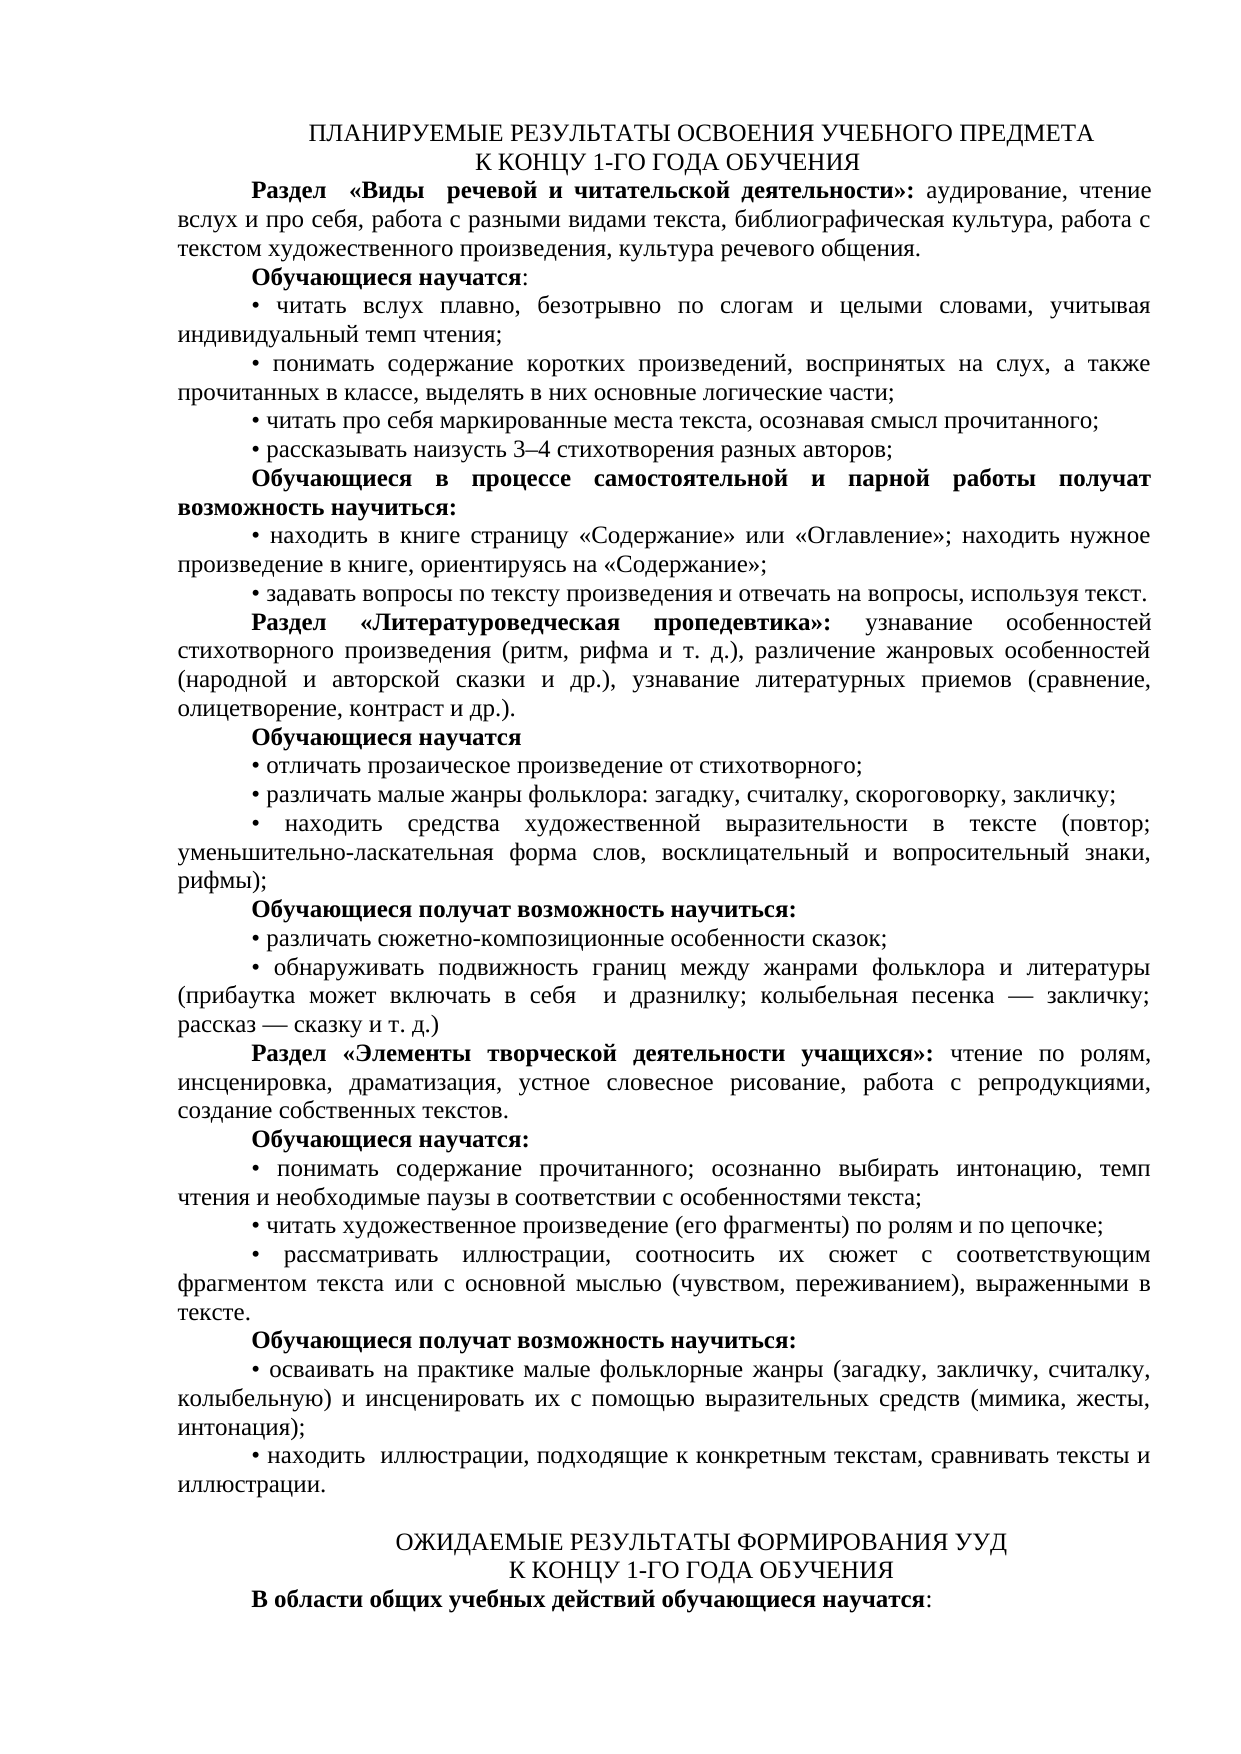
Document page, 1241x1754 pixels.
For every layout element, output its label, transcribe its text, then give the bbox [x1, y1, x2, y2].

text • рассказывать наизусть 3–4 стихотворения разных авторов; [177, 434, 1152, 463]
text • различать сюжетно-композиционные особенности сказок; [177, 923, 1152, 952]
text • отличать прозаическое произведение от стихотворного; [177, 751, 1152, 779]
text Обучающиеся научатся [177, 722, 1152, 751]
text • читать про себя маркированные места текста, осознавая смысл прочитанного; [177, 406, 1152, 434]
text • находить средства художественной выразительности в тексте (повтор; уменьшительно-ласкательная форма слов, восклицательный и вопросительный знаки, рифмы); [177, 808, 1152, 894]
text • обнаруживать подвижность границ между жанрами фольклора и литературы (прибаутка может включать в себя и дразнилку; колыбельная песенка — закличку; рассказ — сказку и т. д.) [177, 952, 1152, 1038]
text к концу 1-го года обучения [177, 1556, 1152, 1584]
text Раздел «Виды речевой и читательской деятельности»: аудирование, чтение вслух и про себя, работа с разными видами текста, библиографическая культура, работа с текстом художественного произведения, культура речевого общения. [177, 176, 1152, 262]
text Обучающиеся получат возможность научиться: [177, 894, 1152, 923]
text • осваивать на практике малые фольклорные жанры (загадку, закличку, считалку, колыбельную) и инсценировать их с помощью выразительных средств (мимика, жесты, интонация); [177, 1354, 1152, 1441]
text • находить в книге страницу «Содержание» или «Оглавление»; находить нужное произведение в книге, ориентируясь на «Содержание»; [177, 521, 1152, 578]
text • читать вслух плавно, безотрывно по слогам и целыми словами, учитывая индивидуальный темп чтения; [177, 291, 1152, 348]
text Раздел «Элементы творческой деятельности учащихся»: чтение по ролям, инсценировка, драматизация, устное словесное рисование, работа с репродукциями, создание собственных текстов. [177, 1038, 1152, 1124]
text В области общих учебных действий обучающиеся научатся: [177, 1584, 1152, 1613]
text Планируемые результаты освоения учебноГО ПРЕДМЕТА к концу 1-го года обучения [177, 118, 1152, 176]
text Обучающиеся научатся: [177, 1124, 1152, 1153]
text Обучающиеся в процессе самостоятельной и парной работы получат возможность научиться: [177, 463, 1152, 521]
text Обучающиеся научатся: [177, 262, 1152, 291]
text Обучающиеся получат возможность научиться: [177, 1326, 1152, 1354]
text • находить иллюстрации, подходящие к конкретным текстам, сравнивать тексты и иллюстрации. [177, 1441, 1152, 1498]
text • различать малые жанры фольклора: загадку, считалку, скороговорку, закличку; [177, 779, 1152, 808]
text • понимать содержание прочитанного; осознанно выбирать интонацию, темп чтения и необходимые паузы в соответствии с особенностями текста; [177, 1153, 1152, 1211]
text • читать художественное произведение (его фрагменты) по ролям и по цепочке; [177, 1211, 1152, 1239]
text Раздел «Литературоведческая пропедевтика»: узнавание особенностей стихотворного произведения (ритм, рифма и т. д.), различение жанровых особенностей (народной и авторской сказки и др.), узнавание литературных приемов (сравнение, олицетворение, контраст и др.). [177, 607, 1152, 722]
text • рассматривать иллюстрации, соотносить их сюжет с соответствующим фрагментом текста или с основной мыслью (чувством, переживанием), выраженными в тексте. [177, 1239, 1152, 1326]
text • понимать содержание коротких произведений, воспринятых на слух, а также прочитанных в классе, выделять в них основные логические части; [177, 348, 1152, 406]
text • задавать вопросы по тексту произведения и отвечать на вопросы, используя текст. [177, 578, 1152, 607]
text Ожидаемые результаты формирования УУД [177, 1527, 1152, 1556]
